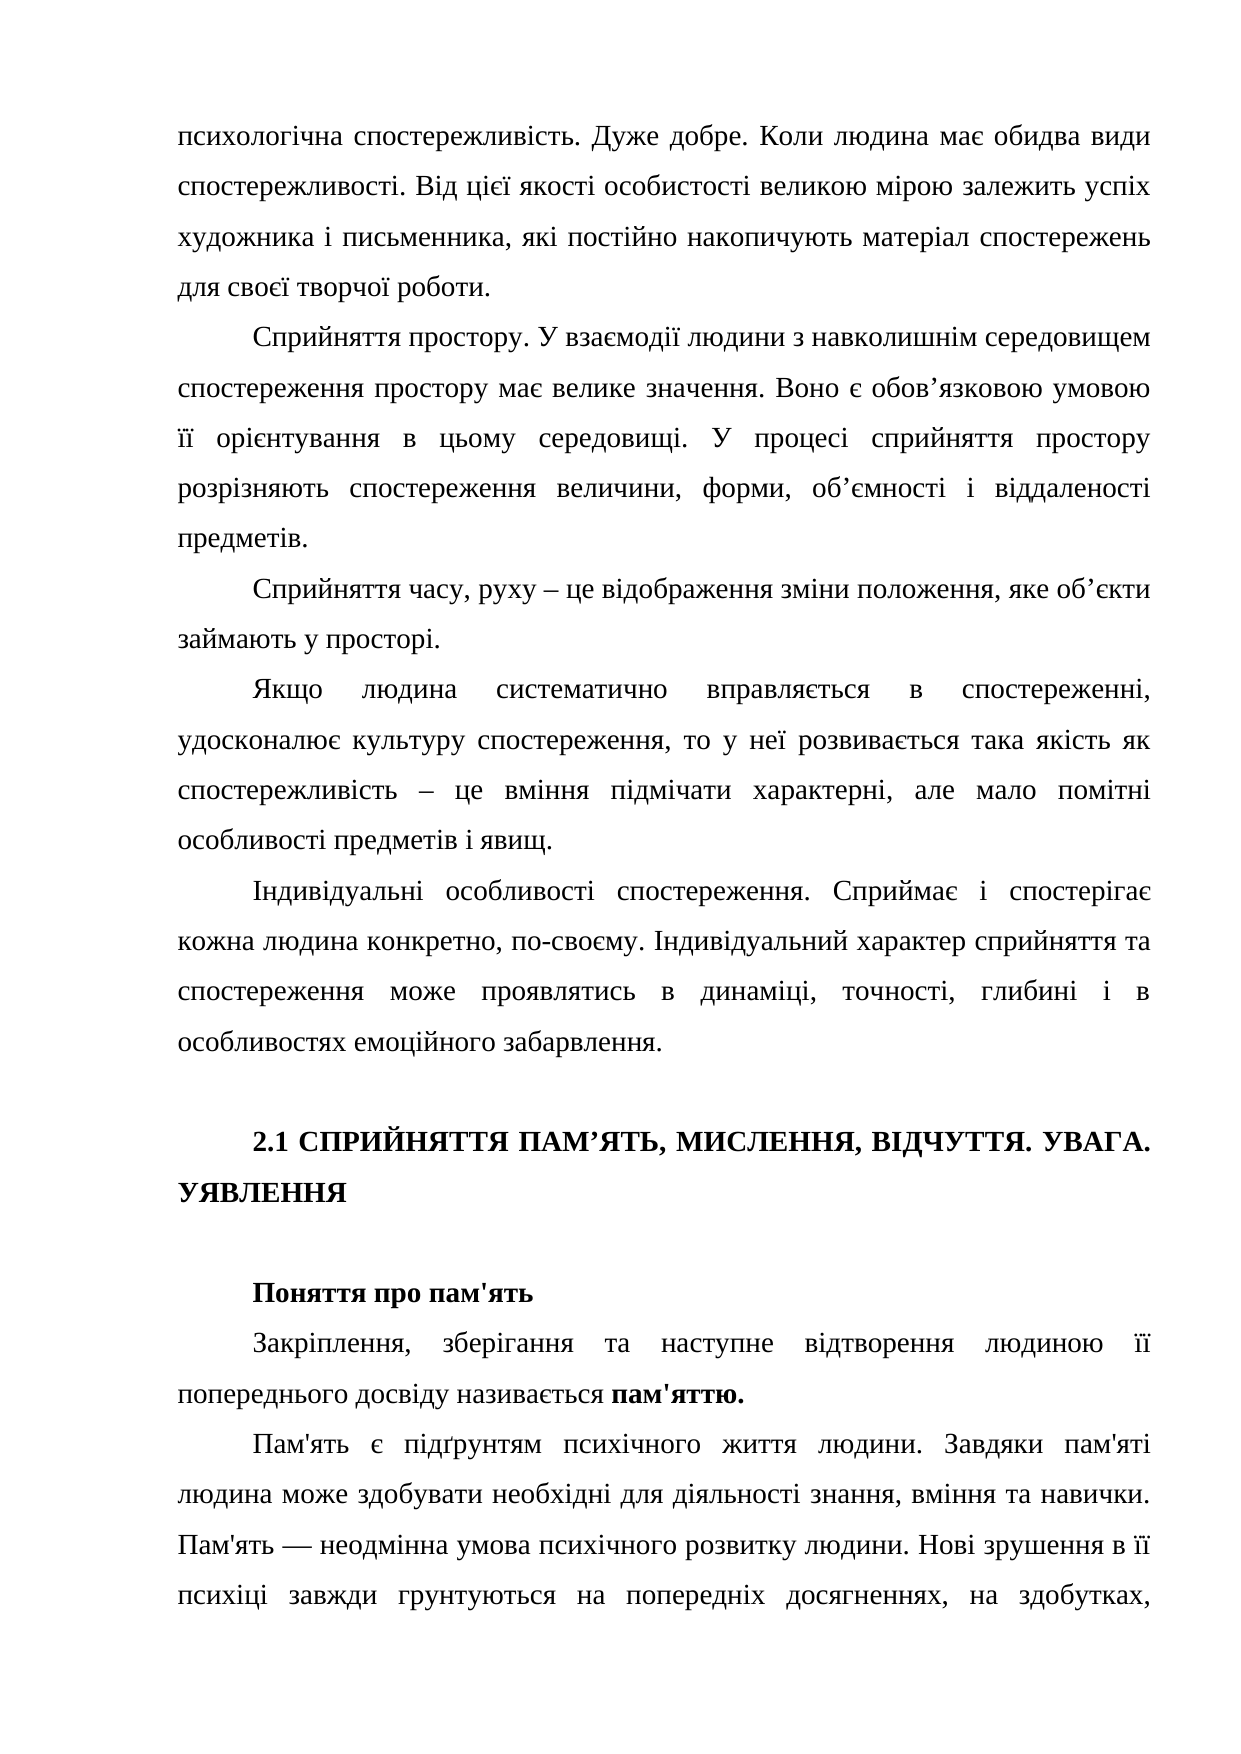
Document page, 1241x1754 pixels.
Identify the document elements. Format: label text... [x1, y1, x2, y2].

text Якщо людина систематично вправляється в спостереженні, удосконалює культуру спостереження, то у неї розвивається така якість як спостережливість – це вміння підмічати характерні, але мало помітні особливості предметів і явищ. [177, 672, 1152, 856]
text 2.1 Сприйняття пам’ять, мислення, відчуття. Увага. Уявлення [177, 1124, 1152, 1208]
text Закріплення, зберігання та наступне відтворення людиною її попереднього досвіду називається пам'яттю. [177, 1326, 1152, 1409]
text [177, 1426, 1152, 1611]
text Індивідуальні особливості спостереження. Сприймає і спостерігає кожна людина конкретно, по-своєму. Індивідуальний характер сприйняття та спостереження може проявлятись в динаміці, точності, глибині і в особливостях емоційного забарвлення. [177, 873, 1152, 1057]
subtitle Поняття про пам'ять [177, 1275, 1152, 1309]
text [177, 118, 1152, 303]
text Сприйняття простору. У взаємодії людини з навколишнім середовищем спостереження простору має велике значення. Воно є обов’язковою умовою її орієнтування в цьому середовищі. У процесі сприйняття простору розрізняють спостереження величини, форми, об’ємності і віддаленості предметів. [177, 319, 1152, 554]
text Сприйняття часу, руху – це відображення зміни положення, яке об’єкти займають у просторі. [177, 571, 1152, 655]
